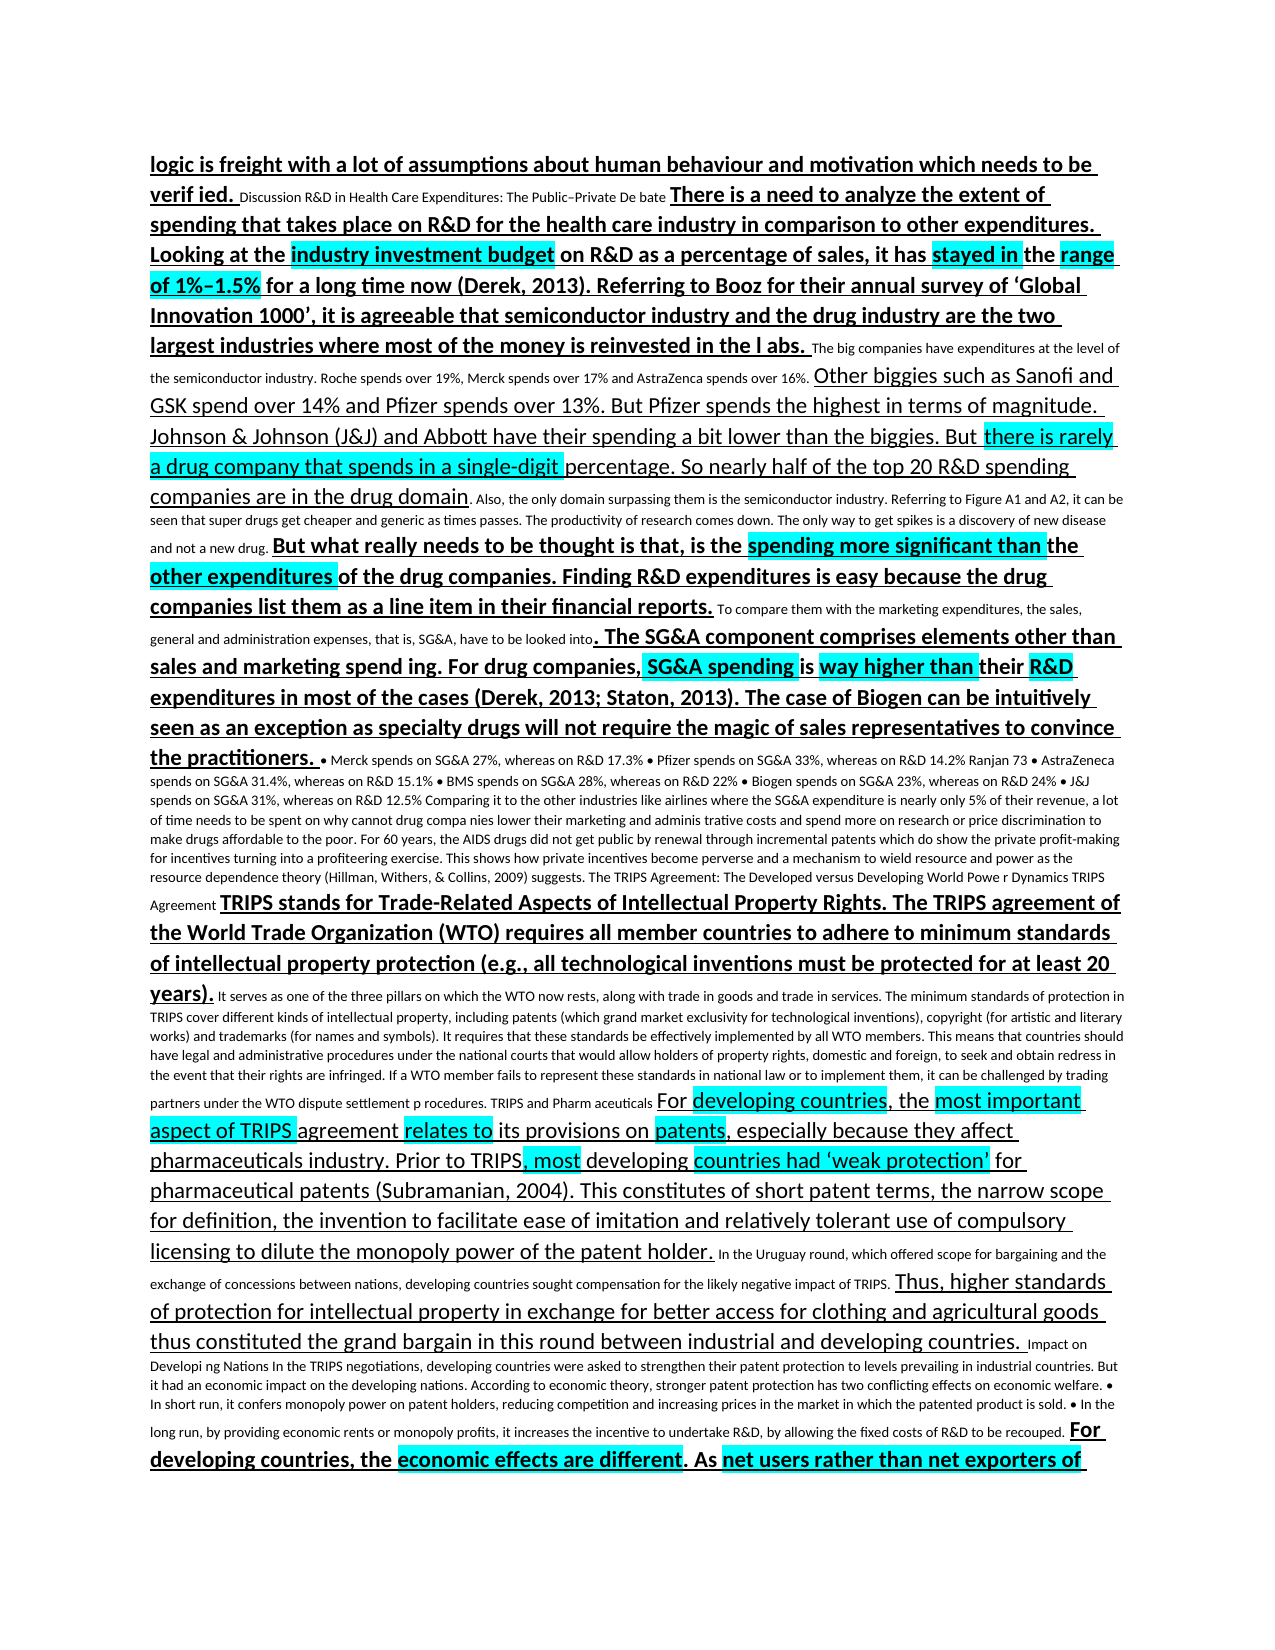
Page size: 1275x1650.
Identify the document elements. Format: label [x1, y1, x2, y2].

text [150, 150, 1125, 1473]
